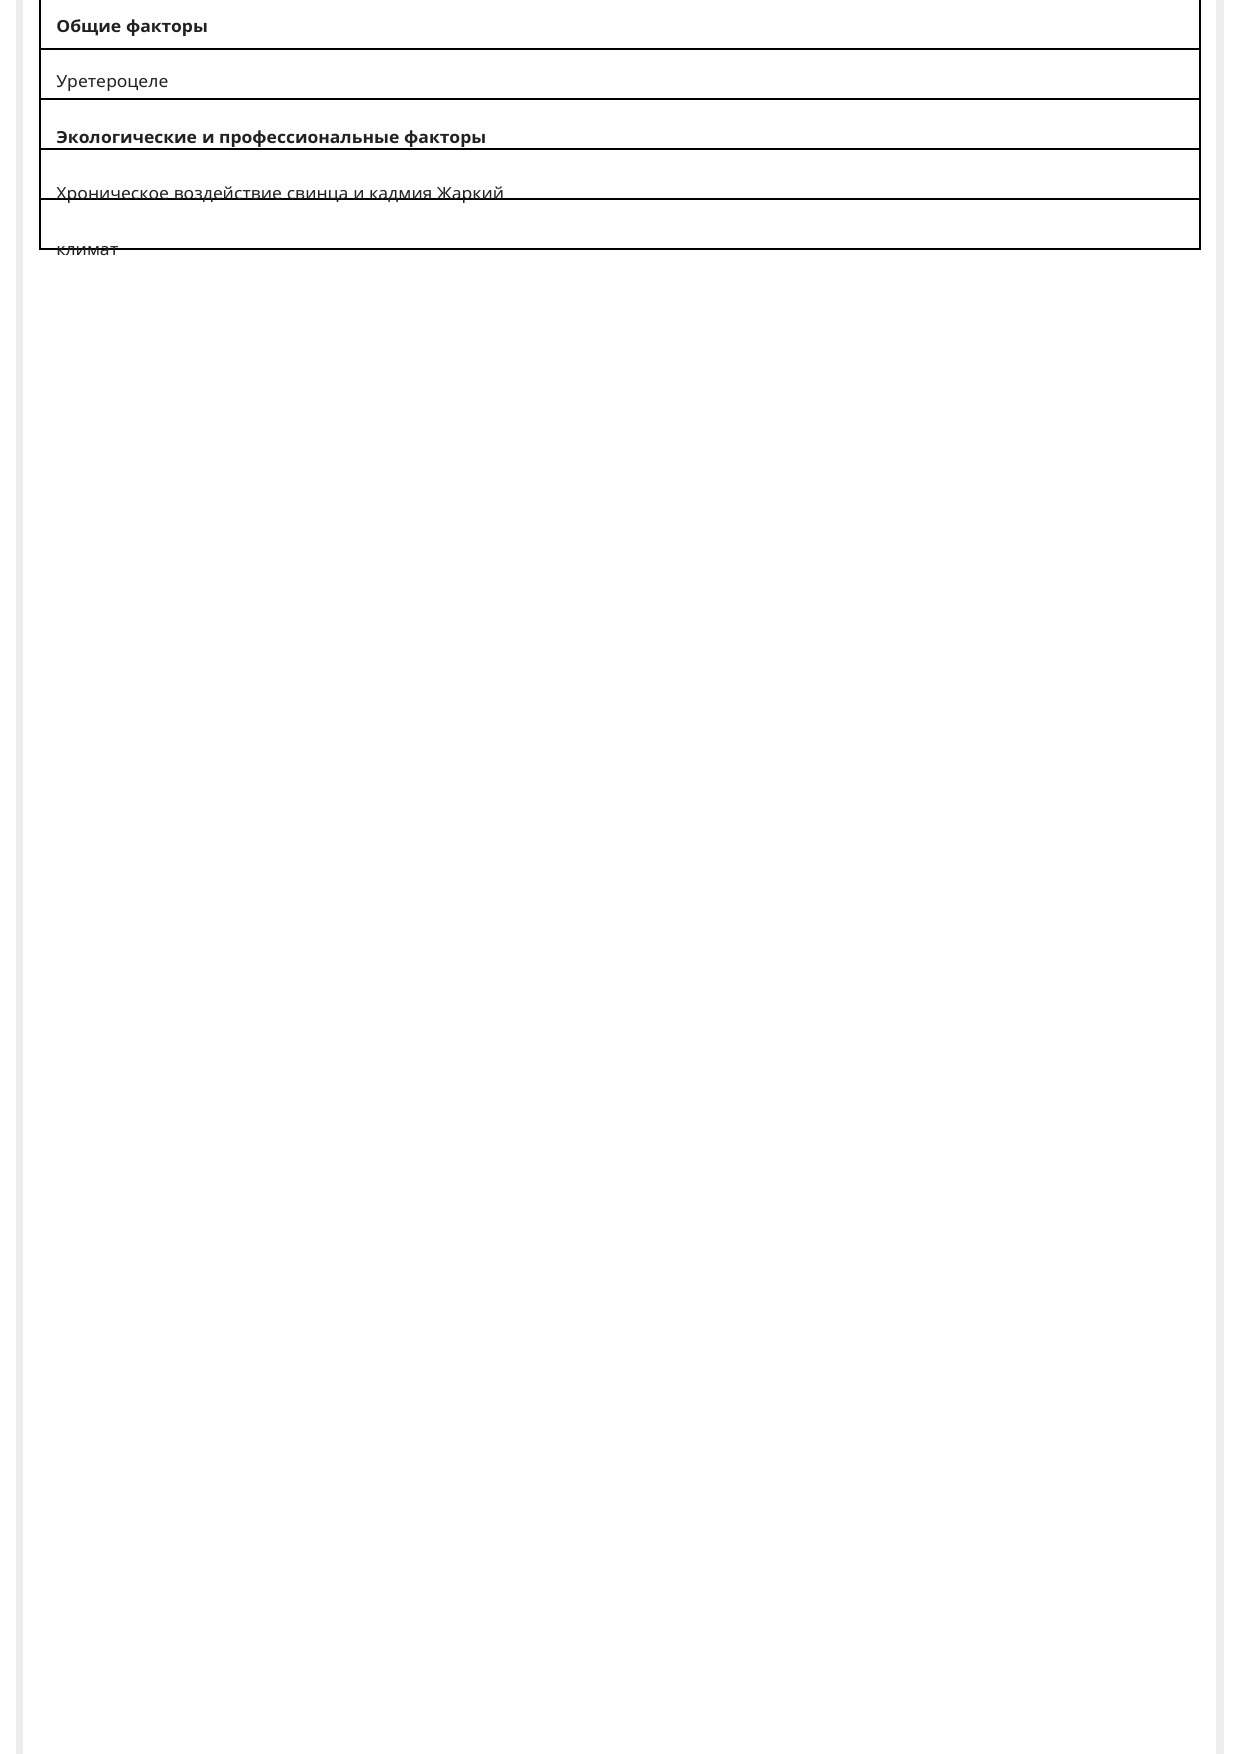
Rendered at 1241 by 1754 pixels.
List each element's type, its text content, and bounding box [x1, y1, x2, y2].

text Хроническое воздействие свинца и кадмия Жаркий климат [56, 182, 514, 261]
text Экологические и профессиональные факторы [56, 126, 1236, 149]
text Общие факторы [56, 14, 1236, 37]
text Уретероцеле [56, 70, 1236, 93]
